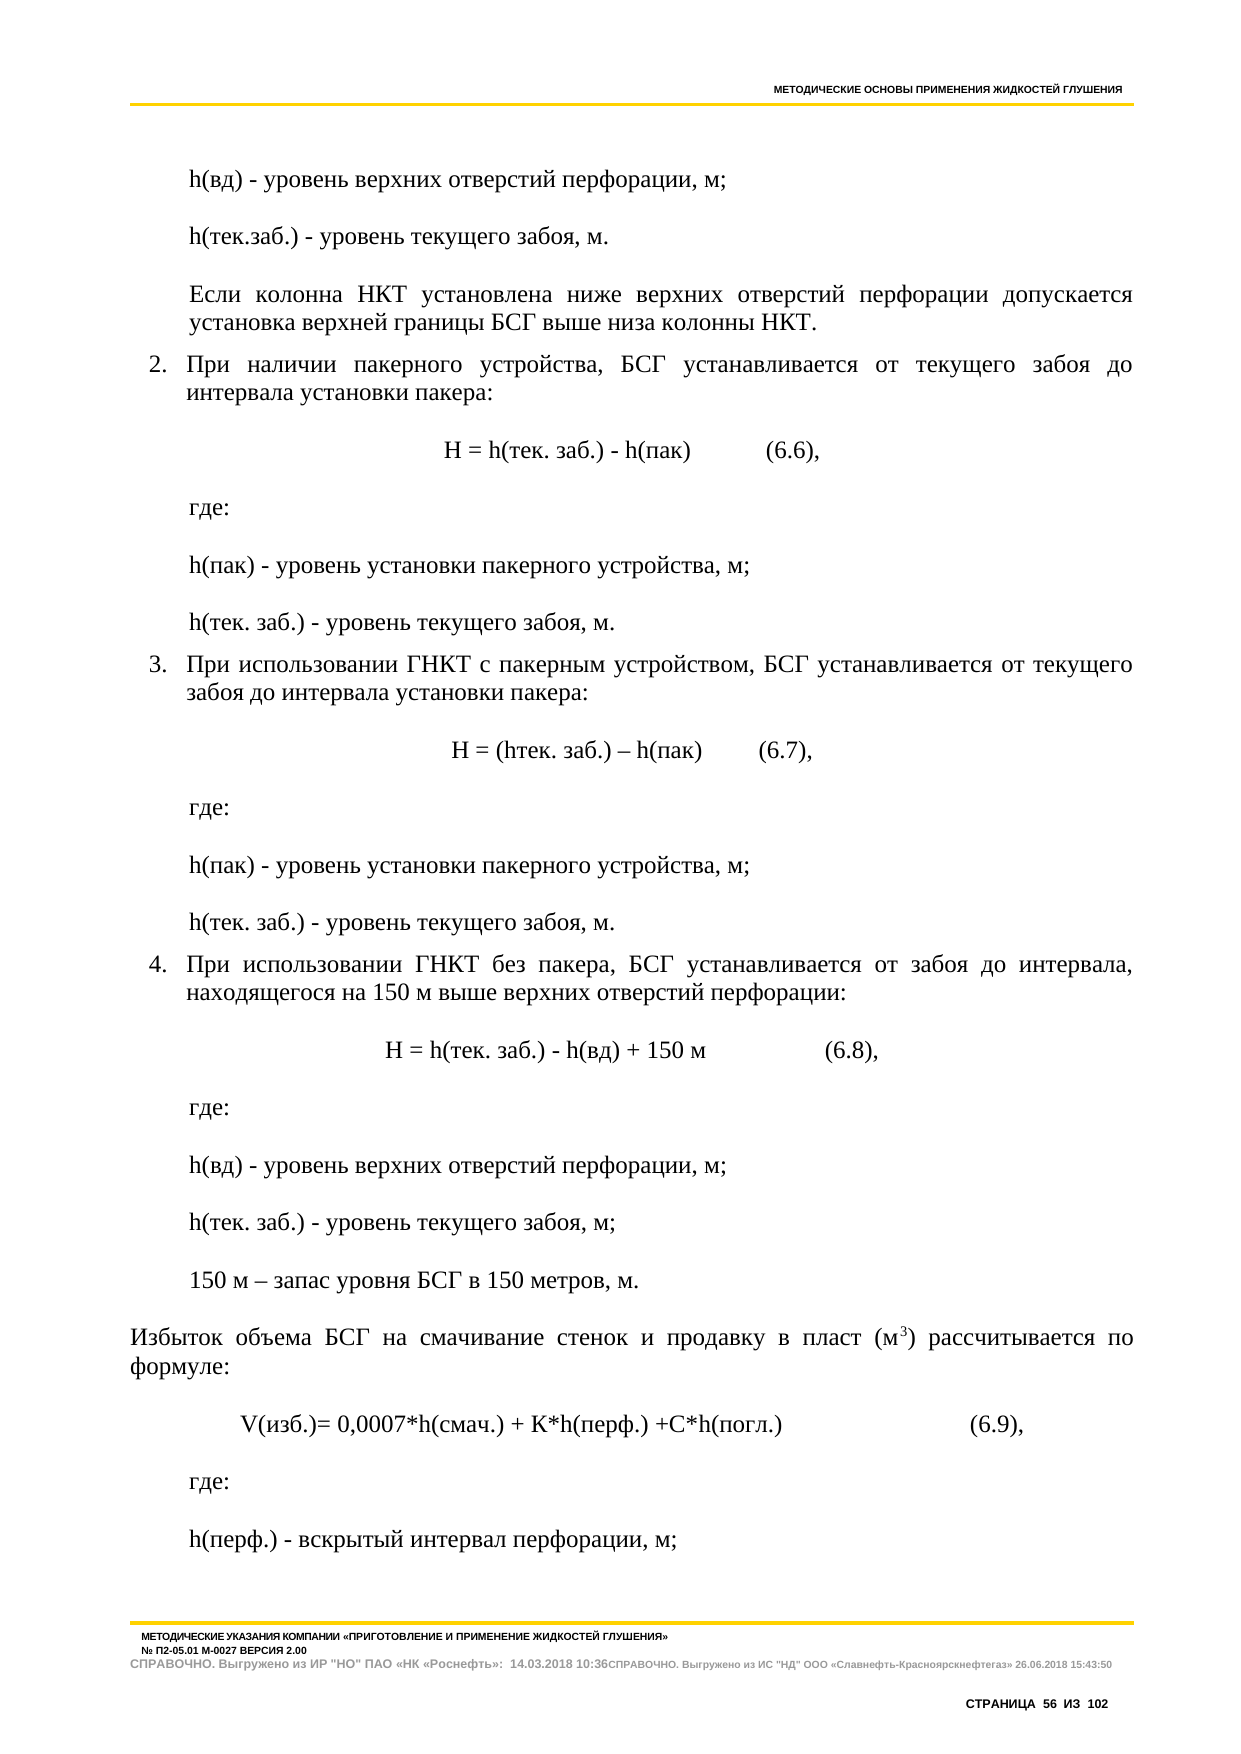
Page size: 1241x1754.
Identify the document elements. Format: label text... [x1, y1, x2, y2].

text h(пак) - уровень установки пакерного устройства, м; [189, 850, 1134, 879]
text 150 м – запас уровня БСГ в 150 метров, м. [189, 1265, 1134, 1294]
text h(вд) - уровень верхних отверстий перфорации, м; [189, 1150, 1134, 1179]
text H = h(тек. заб.) - h(пак) (6.6), [130, 435, 1134, 464]
text Если колонна НКТ установлена ниже верхних отверстий перфорации допускается установка верхней границы БСГ выше низа колонны НКТ. [189, 279, 1134, 336]
text H = (hтек. заб.) – h(пак) (6.7), [130, 735, 1134, 764]
text где: [189, 492, 1134, 521]
text где: [189, 792, 1134, 821]
text h(вд) - уровень верхних отверстий перфорации, м; [189, 164, 1134, 192]
text h(перф.) - вскрытый интервал перфорации, м; [189, 1524, 1134, 1552]
list При наличии пакерного устройства, БСГ устанавливается от текущего забоя до интервала установки пакера: [149, 349, 1134, 406]
text h(пак) - уровень установки пакерного устройства, м; [189, 550, 1134, 579]
list При использовании ГНКТ без пакера, БСГ устанавливается от забоя до интервала, находящегося на 150 м выше верхних отверстий перфорации: [149, 949, 1134, 1006]
text h(тек.заб.) - уровень текущего забоя, м. [189, 221, 1134, 250]
text Избыток объема БСГ на смачивание стенок и продавку в пласт (м3) рассчитывается по формуле: [130, 1322, 1134, 1380]
text h(тек. заб.) - уровень текущего забоя, м. [189, 607, 1134, 636]
text где: [189, 1466, 1134, 1495]
list При использовании ГНКТ с пакерным устройством, БСГ устанавливается от текущего забоя до интервала установки пакера: [149, 649, 1134, 706]
text V(изб.)= 0,0007*h(смач.) + К*h(перф.) +С*h(погл.) (6.9), [130, 1409, 1134, 1437]
text где: [189, 1092, 1134, 1121]
text Н = h(тек. заб.) - h(вд) + 150 м (6.8), [130, 1035, 1134, 1064]
text h(тек. заб.) - уровень текущего забоя, м; [189, 1207, 1134, 1236]
text h(тек. заб.) - уровень текущего забоя, м. [189, 907, 1134, 936]
